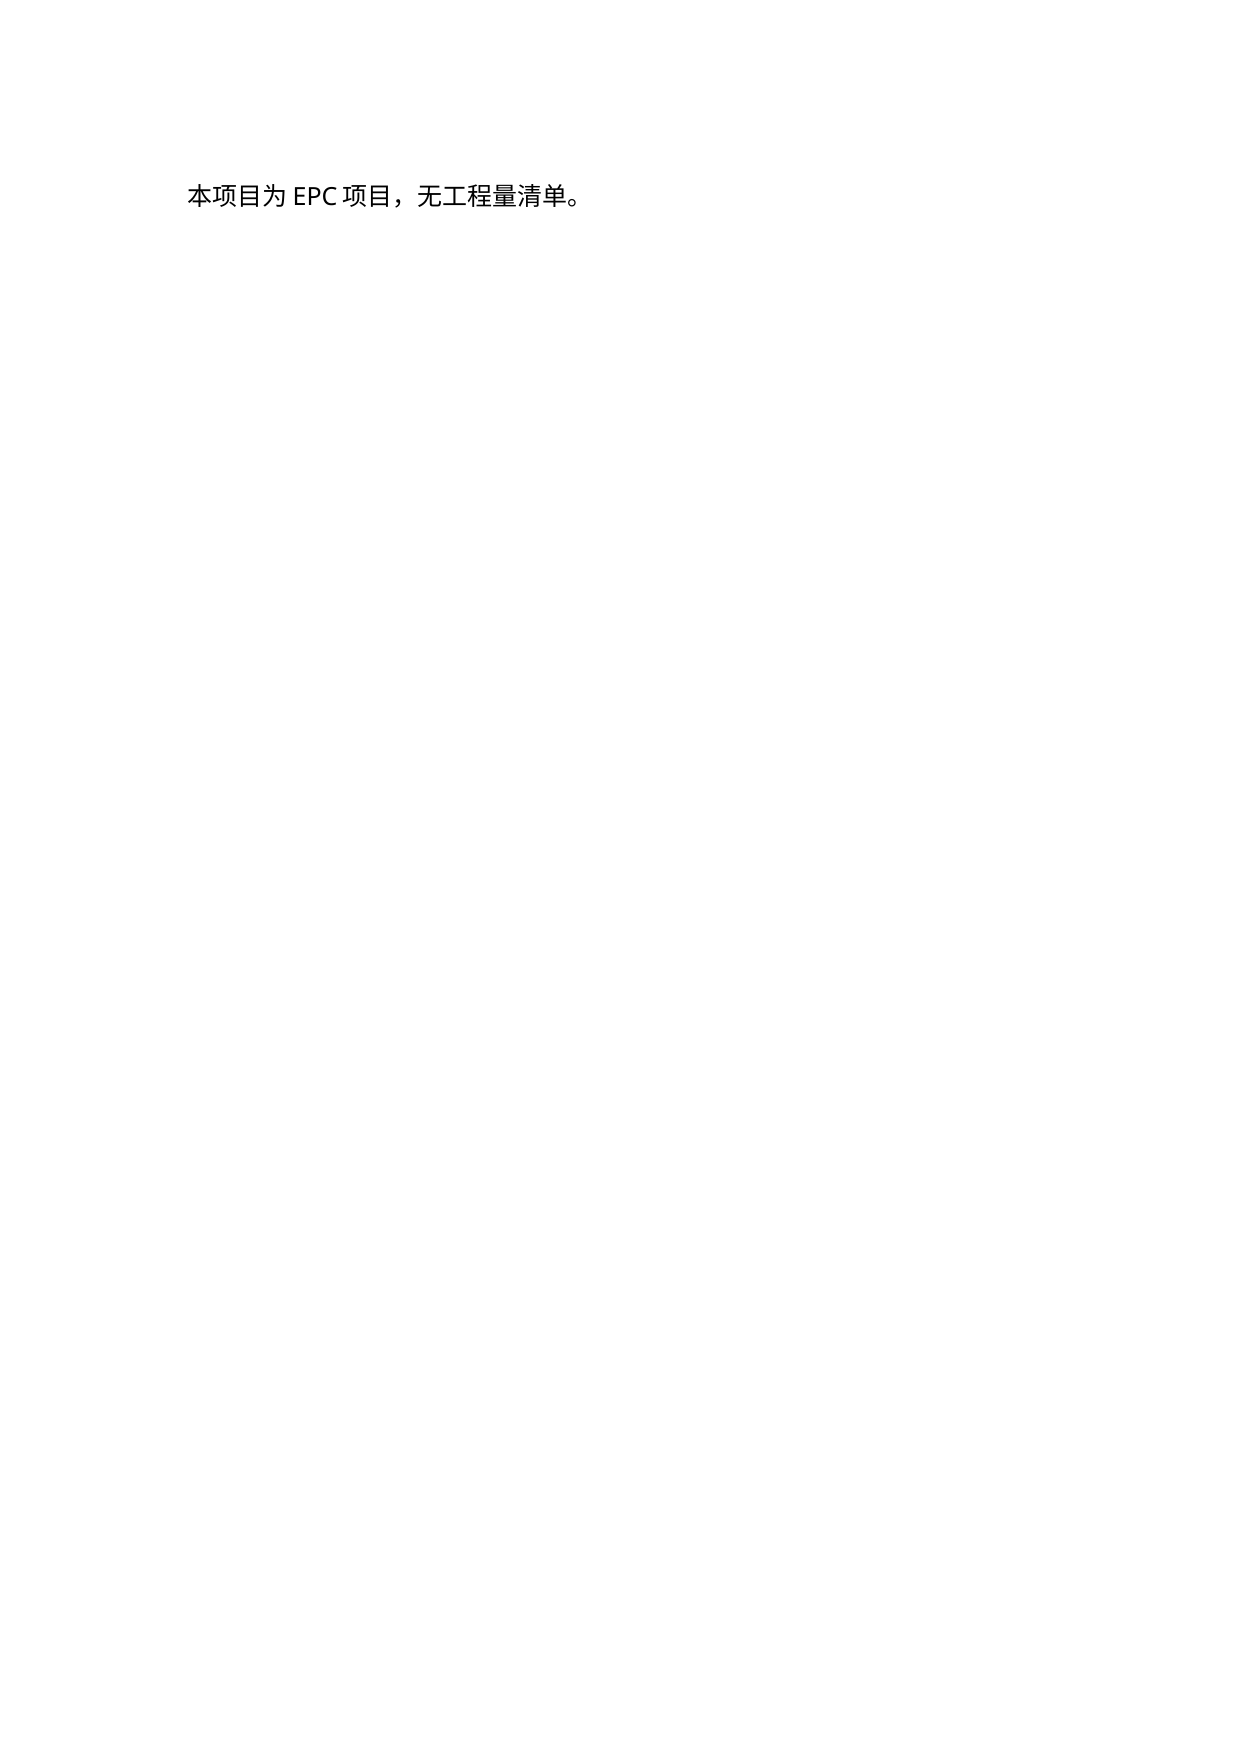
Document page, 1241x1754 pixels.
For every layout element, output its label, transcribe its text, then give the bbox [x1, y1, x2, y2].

text 本项目为EPC项目，无工程量清单。 [187, 162, 1053, 227]
